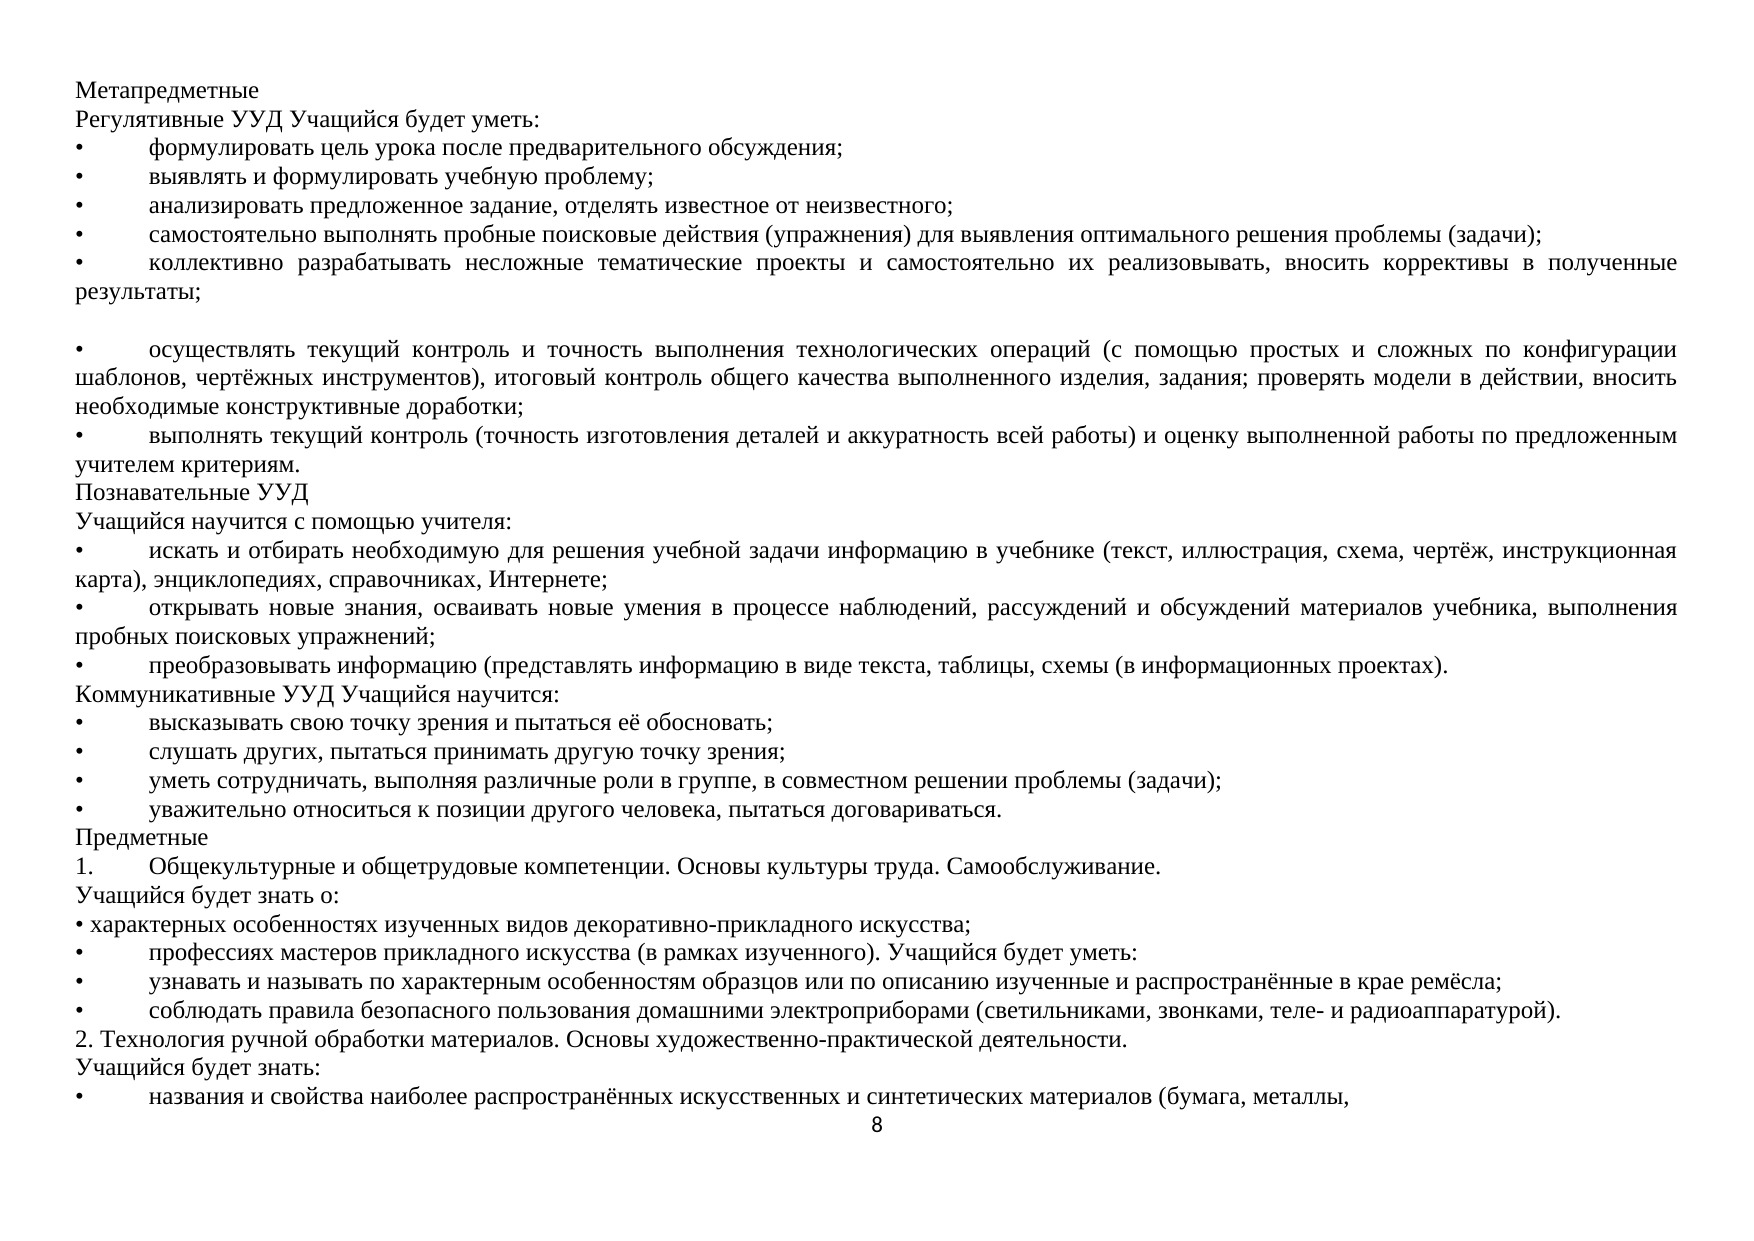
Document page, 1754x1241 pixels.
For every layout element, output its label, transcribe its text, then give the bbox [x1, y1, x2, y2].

text • выполнять текущий контроль (точность изготовления деталей и аккуратность всей работы) и оценку выполненной работы по предложенным учителем критериям. [75, 420, 1679, 477]
text • профессиях мастеров прикладного искусства (в рамках изученного). Учащийся будет уметь: [75, 937, 1679, 966]
text • соблюдать правила безопасного пользования домашними электроприборами (светильниками, звонками, теле- и радиоаппаратурой). [75, 995, 1679, 1024]
text • слушать других, пытаться принимать другую точку зрения; [75, 736, 1679, 765]
text • искать и отбирать необходимую для решения учебной задачи информацию в учебнике (текст, иллюстрация, схема, чертёж, инструкционная карта), энциклопедиях, справочниках, Интернете; [75, 535, 1679, 592]
text • узнавать и называть по характерным особенностям образцов или по описанию изученные и распространённые в крае ремёсла; [75, 966, 1679, 995]
text • открывать новые знания, осваивать новые умения в процессе наблюдений, рассуждений и обсуждений материалов учебника, выполнения пробных поисковых упражнений; [75, 592, 1679, 650]
text 2. Технология ручной обработки материалов. Основы художественно-практической деятельности. [75, 1024, 1679, 1052]
text Регулятивные УУД Учащийся будет уметь: [75, 104, 1679, 132]
text Учащийся будет знать о: [75, 880, 1679, 909]
text • осуществлять текущий контроль и точность выполнения технологических операций (с помощью простых и сложных по конфигурации шаблонов, чертёжных инструментов), итоговый контроль общего качества выполненного изделия, задания; проверять модели в действии, вносить необходимые конструктивные доработки; [75, 334, 1679, 420]
text • коллективно разрабатывать несложные тематические проекты и самостоятельно их реализовывать, вносить коррективы в полученные результаты; [75, 247, 1679, 305]
text 1. Общекультурные и общетрудовые компетенции. Основы культуры труда. Самообслуживание. [75, 851, 1679, 880]
text • характерных особенностях изученных видов декоративно-прикладного искусства; [75, 909, 1679, 937]
text Учащийся научится с помощью учителя: [75, 506, 1679, 535]
text Учащийся будет знать: [75, 1052, 1679, 1081]
text • высказывать свою точку зрения и пытаться её обосновать; [75, 707, 1679, 736]
text Познавательные УУД [75, 477, 1679, 506]
text • выявлять и формулировать учебную проблему; [75, 161, 1679, 190]
text • уметь сотрудничать, выполняя различные роли в группе, в совместном решении проблемы (задачи); [75, 765, 1679, 794]
text Метапредметные [75, 75, 1679, 104]
text • названия и свойства наиболее распространённых искусственных и синтетических материалов (бумага, металлы, [75, 1081, 1679, 1110]
text • формулировать цель урока после предварительного обсуждения; [75, 132, 1679, 161]
text • самостоятельно выполнять пробные поисковые действия (упражнения) для выявления оптимального решения проблемы (задачи); [75, 219, 1679, 247]
text Предметные [75, 822, 1679, 851]
text • анализировать предложенное задание, отделять известное от неизвестного; [75, 190, 1679, 219]
text • уважительно относиться к позиции другого человека, пытаться договариваться. [75, 794, 1679, 822]
text • преобразовывать информацию (представлять информацию в виде текста, таблицы, схемы (в информационных проектах). [75, 650, 1679, 679]
text Коммуникативные УУД Учащийся научится: [75, 679, 1679, 707]
